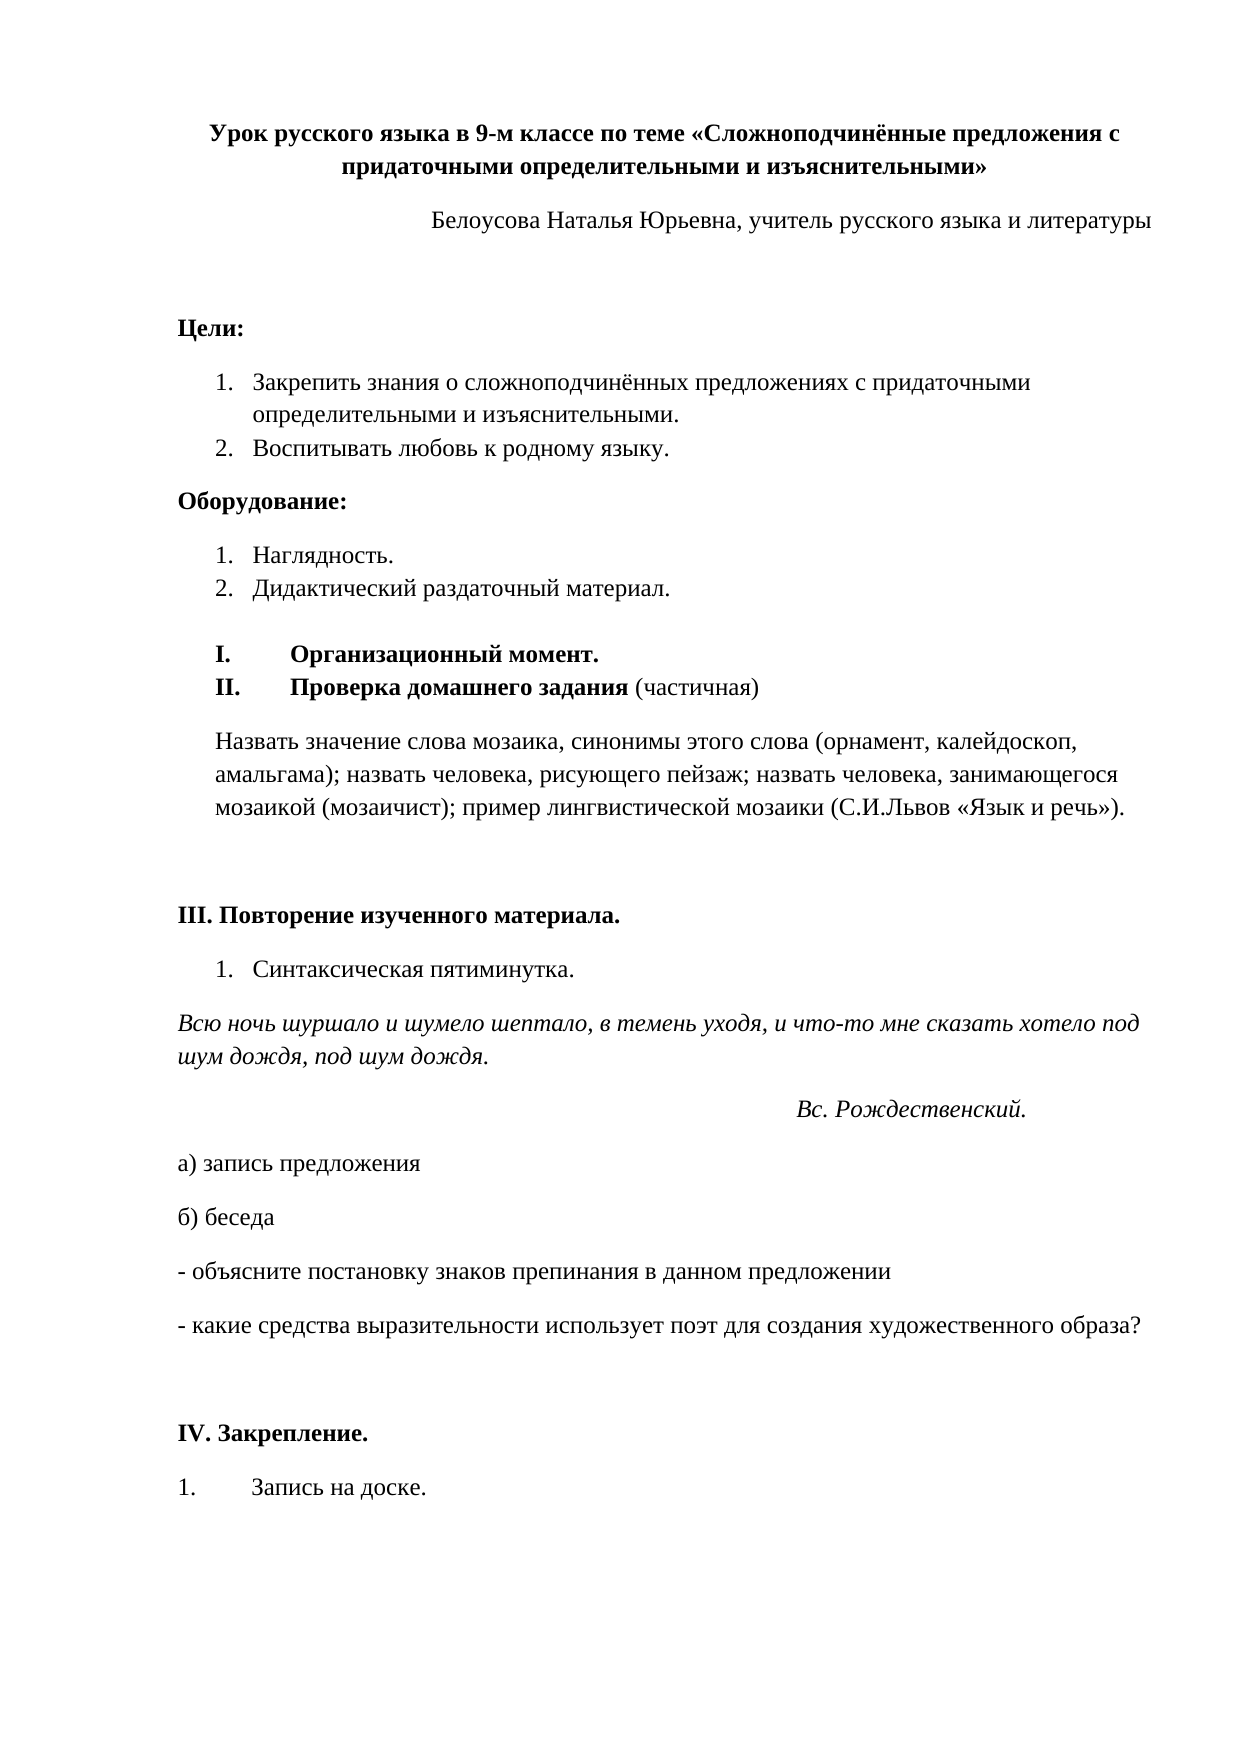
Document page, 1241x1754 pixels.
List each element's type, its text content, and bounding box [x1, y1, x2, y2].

text Вс. Рождественский. [177, 1094, 1152, 1123]
list Дидактический раздаточный материал. [215, 573, 1152, 602]
text Урок русского языка в 9-м классе по теме «Сложноподчинённые предложения с придаточными определительными и изъяснительными» [177, 118, 1152, 180]
text Назвать значение слова мозаика, синонимы этого слова (орнамент, калейдоскоп, амальгама); назвать человека, рисующего пейзаж; назвать человека, занимающегося мозаикой (мозаичист); пример лингвистической мозаики (С.И.Львов «Язык и речь»). [215, 726, 1152, 821]
text Всю ночь шуршало и шумело шептало, в темень уходя, и что-то мне сказать хотело под шум дождя, под шум дождя. [177, 1008, 1152, 1069]
text IV. Закрепление. [177, 1418, 1152, 1446]
list Проверка домашнего задания (частичная) [215, 672, 1152, 701]
list Воспитывать любовь к родному языку. [215, 433, 1152, 461]
list Закрепить знания о сложноподчинённых предложениях с придаточными определительными и изъяснительными. [215, 367, 1152, 428]
text Белоусова Наталья Юрьевна, учитель русского языка и литературы [177, 205, 1152, 234]
text Цели: [177, 313, 1152, 341]
text а) запись предложения [177, 1148, 1152, 1177]
text б) беседа [177, 1202, 1152, 1231]
text III. Повторение изученного материала. [177, 900, 1152, 929]
text - какие средства выразительности использует поэт для создания художественного образа? [177, 1310, 1152, 1339]
list Синтаксическая пятиминутка. [215, 954, 1152, 983]
list Запись на доске. [177, 1472, 1152, 1500]
list Наглядность. [215, 540, 1152, 569]
text Оборудование: [177, 486, 1152, 515]
list Организационный момент. [215, 639, 1152, 668]
text - объясните постановку знаков препинания в данном предложении [177, 1256, 1152, 1285]
